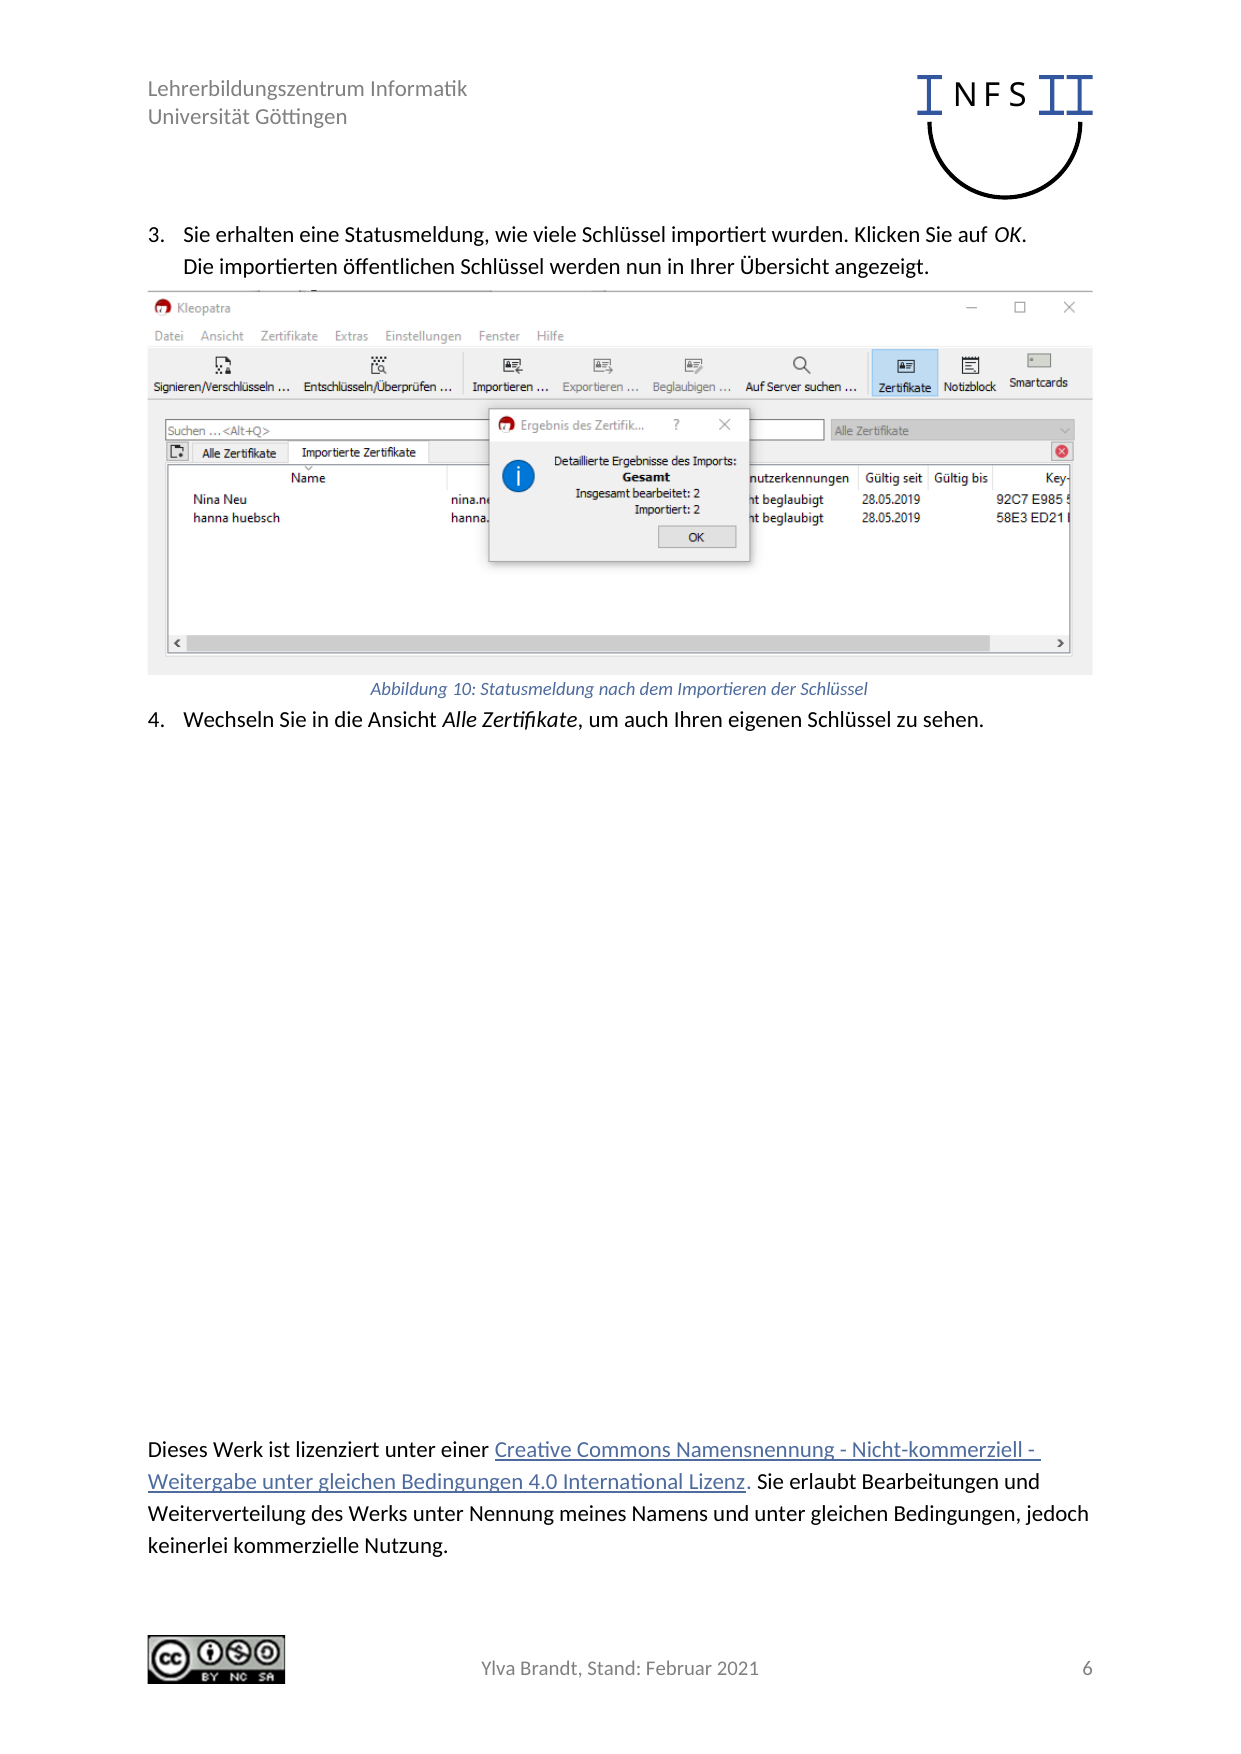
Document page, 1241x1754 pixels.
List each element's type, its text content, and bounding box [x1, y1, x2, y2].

text Dieses Werk ist lizenziert unter einer Creative Commons Namensnennung - Nicht-kommerziell - Weitergabe unter gleichen Bedingungen 4.0 International Lizenz. Sie erlaubt Bearbeitungen und Weiterverteilung des Werks unter Nennung meines Namens und unter gleichen Bedingungen, jedoch keinerlei kommerzielle Nutzung. [148, 1435, 1093, 1559]
picture [147, 290, 1093, 675]
picture [147, 1635, 286, 1684]
list Wechseln Sie in die Ansicht Alle Zertifikate, um auch Ihren eigenen Schlüssel zu sehen. [148, 701, 1093, 733]
list Sie erhalten eine Statusmeldung, wie viele Schlüssel importiert wurden. Klicken Sie auf OK. Die importierten öffentlichen Schlüssel werden nun in Ihrer Übersicht angezeigt. [148, 220, 1093, 280]
